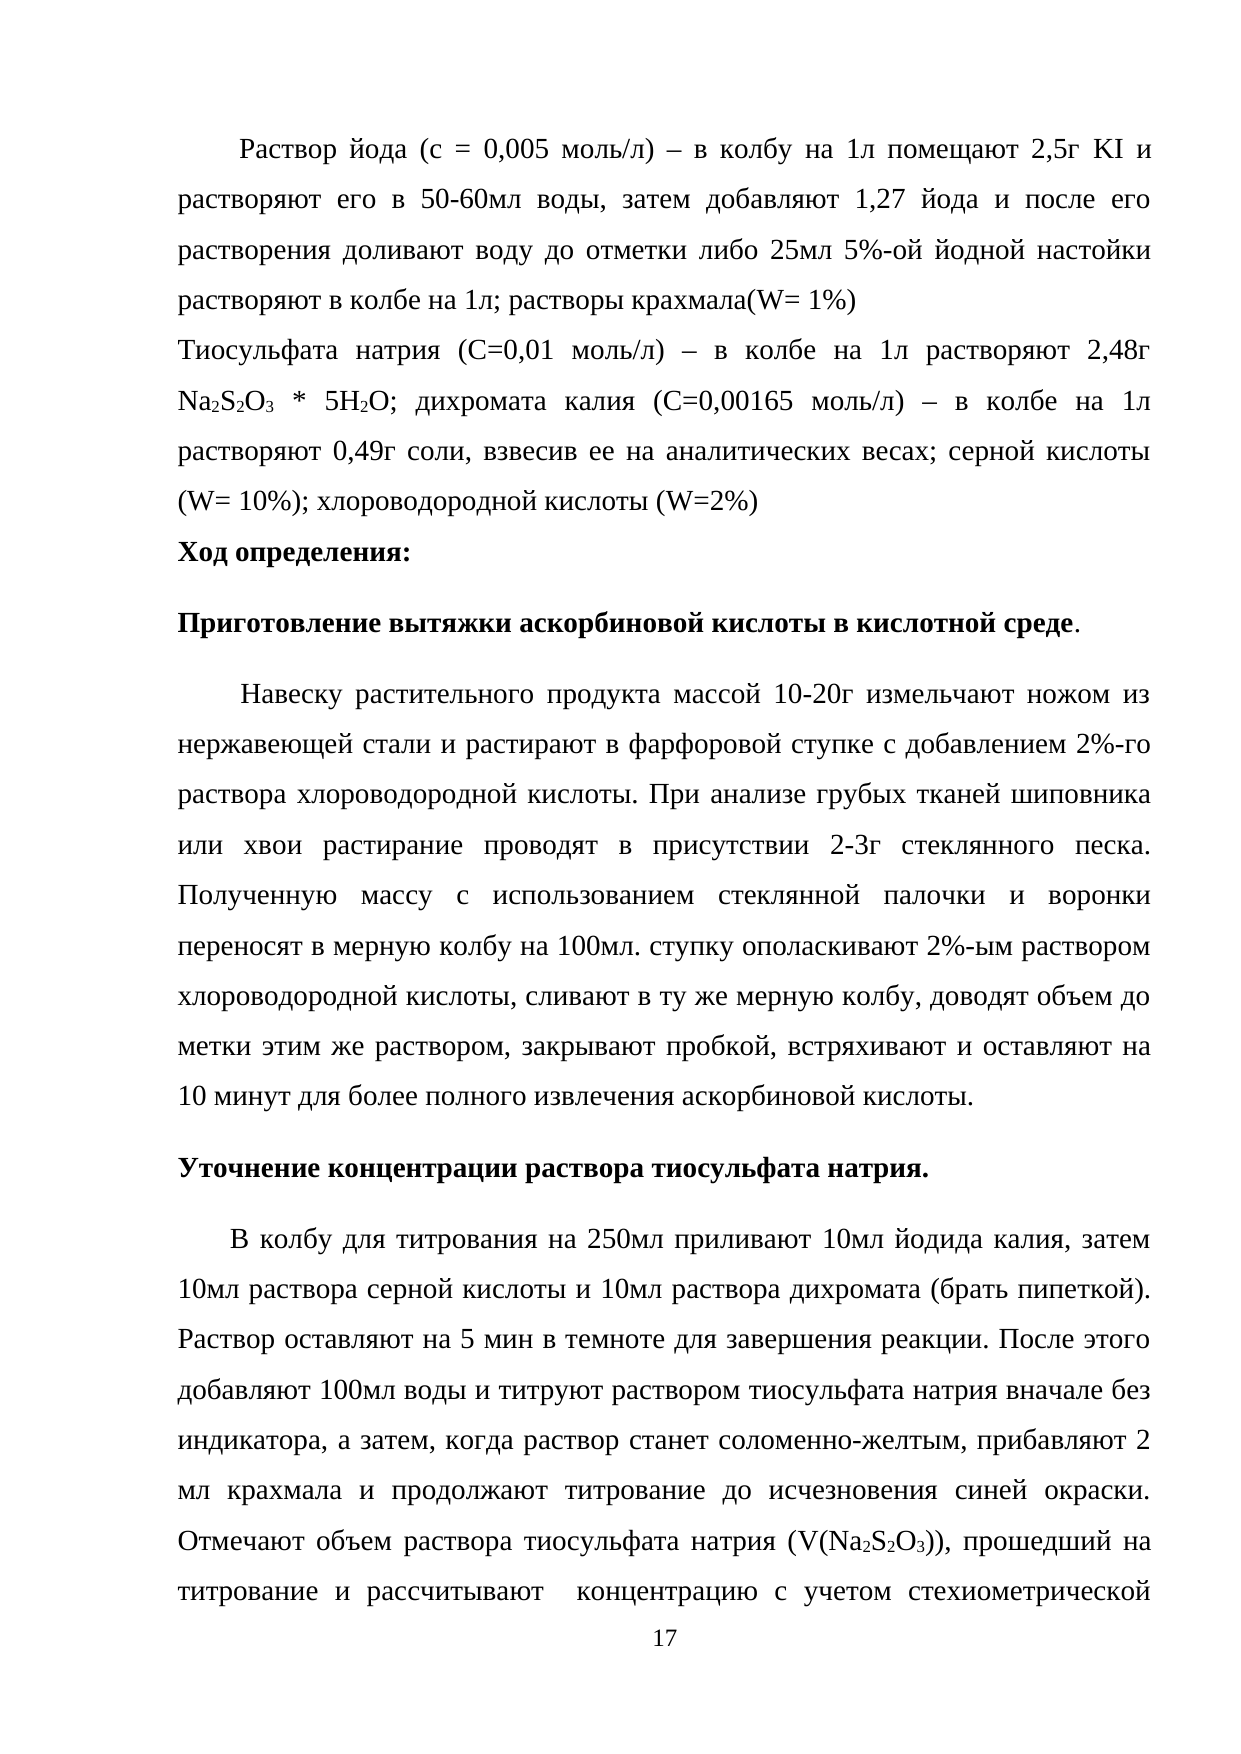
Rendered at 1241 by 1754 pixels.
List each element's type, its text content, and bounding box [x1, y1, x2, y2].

text Приготовление вытяжки аскорбиновой кислоты в кислотной среде. [177, 605, 1152, 638]
text Навеску растительного продукта массой 10-20г измельчают ножом из нержавеющей стали и растирают в фарфоровой ступке с добавлением 2%-го раствора хлороводородной кислоты. При анализе грубых тканей шиповника или хвои растирание проводят в присутствии 2-3г стеклянного песка. Полученную массу с использованием стеклянной палочки и воронки переносят в мерную колбу на 100мл. ступку ополаскивают 2%-ым раствором хлороводородной кислоты, сливают в ту же мерную колбу, доводят объем до метки этим же раствором, закрывают пробкой, встряхивают и оставляют на 10 минут для более полного извлечения аскорбиновой кислоты. [177, 676, 1152, 1112]
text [177, 1221, 1152, 1607]
text Раствор йода (с = 0,005 моль/л) – в колбу на 1л помещают 2,5г KI и растворяют его в 50-60мл воды, затем добавляют 1,27 йода и после его растворения доливают воду до отметки либо 25мл 5%-ой йодной настойки растворяют в колбе на 1л; растворы крахмала(W= 1%) [177, 131, 1152, 316]
text Тиосульфата натрия (С=0,01 моль/л) – в колбе на 1л растворяют 2,48г Na2S2O3 * 5H2O; дихромата калия (С=0,00165 моль/л) – в колбе на 1л растворяют 0,49г соли, взвесив ее на аналитических весах; серной кислоты (W= 10%); хлороводородной кислоты (W=2%) [177, 332, 1152, 517]
text Уточнение концентрации раствора тиосульфата натрия. [177, 1150, 1152, 1183]
text Ход определения: [177, 534, 1152, 567]
